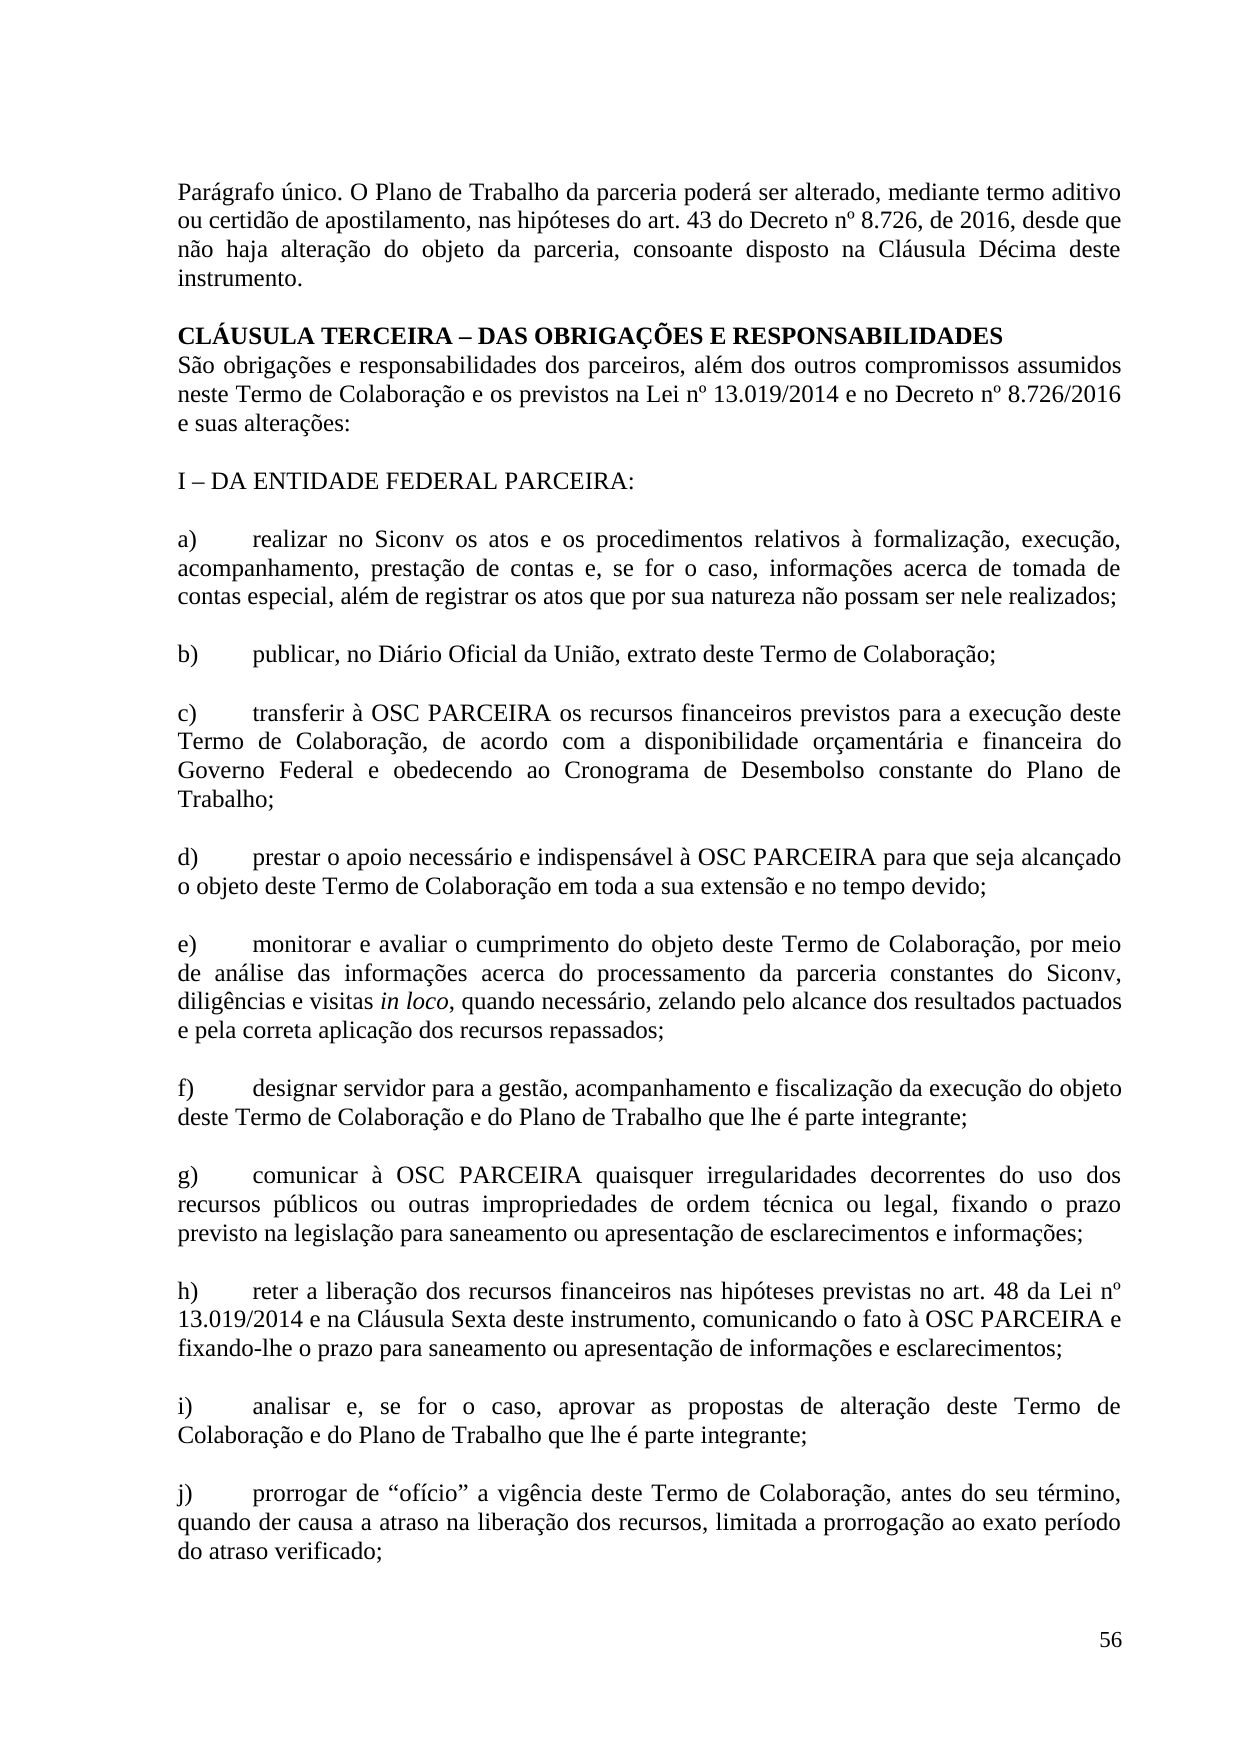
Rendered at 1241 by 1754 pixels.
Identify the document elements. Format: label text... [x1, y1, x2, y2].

text g) comunicar à OSC PARCEIRA quaisquer irregularidades decorrentes do uso dos recursos públicos ou outras impropriedades de ordem técnica ou legal, fixando o prazo previsto na legislação para saneamento ou apresentação de esclarecimentos e informações; [177, 1160, 1122, 1246]
text I – DA ENTIDADE FEDERAL PARCEIRA: [177, 466, 1122, 494]
text São obrigações e responsabilidades dos parceiros, além dos outros compromissos assumidos neste Termo de Colaboração e os previstos na Lei nº 13.019/2014 e no Decreto nº 8.726/2016 e suas alterações: [177, 350, 1122, 436]
text Parágrafo único. O Plano de Trabalho da parceria poderá ser alterado, mediante termo aditivo ou certidão de apostilamento, nas hipóteses do art. 43 do Decreto nº 8.726, de 2016, desde que não haja alteração do objeto da parceria, consoante disposto na Cláusula Décima deste instrumento. [177, 177, 1122, 292]
text h) reter a liberação dos recursos financeiros nas hipóteses previstas no art. 48 da Lei nº 13.019/2014 e na Cláusula Sexta deste instrumento, comunicando o fato à OSC PARCEIRA e fixando-lhe o prazo para saneamento ou apresentação de informações e esclarecimentos; [177, 1276, 1122, 1362]
text b) publicar, no Diário Oficial da União, extrato deste Termo de Colaboração; [177, 639, 1122, 668]
text a) realizar no Siconv os atos e os procedimentos relativos à formalização, execução, acompanhamento, prestação de contas e, se for o caso, informações acerca de tomada de contas especial, além de registrar os atos que por sua natureza não possam ser nele realizados; [177, 524, 1122, 610]
text i) analisar e, se for o caso, aprovar as propostas de alteração deste Termo de Colaboração e do Plano de Trabalho que lhe é parte integrante; [177, 1391, 1122, 1449]
text CLÁUSULA TERCEIRA – DAS OBRIGAÇÕES E RESPONSABILIDADES [177, 321, 1122, 350]
text d) prestar o apoio necessário e indispensável à OSC PARCEIRA para que seja alcançado o objeto deste Termo de Colaboração em toda a sua extensão e no tempo devido; [177, 842, 1122, 899]
text f) designar servidor para a gestão, acompanhamento e fiscalização da execução do objeto deste Termo de Colaboração e do Plano de Trabalho que lhe é parte integrante; [177, 1073, 1122, 1131]
text j) prorrogar de “ofício” a vigência deste Termo de Colaboração, antes do seu término, quando der causa a atraso na liberação dos recursos, limitada a prorrogação ao exato período do atraso verificado; [177, 1478, 1122, 1564]
text e) monitorar e avaliar o cumprimento do objeto deste Termo de Colaboração, por meio de análise das informações acerca do processamento da parceria constantes do Siconv, diligências e visitas in loco, quando necessário, zelando pelo alcance dos resultados pactuados e pela correta aplicação dos recursos repassados; [177, 929, 1122, 1044]
text c) transferir à OSC PARCEIRA os recursos financeiros previstos para a execução deste Termo de Colaboração, de acordo com a disponibilidade orçamentária e financeira do Governo Federal e obedecendo ao Cronograma de Desembolso constante do Plano de Trabalho; [177, 698, 1122, 813]
